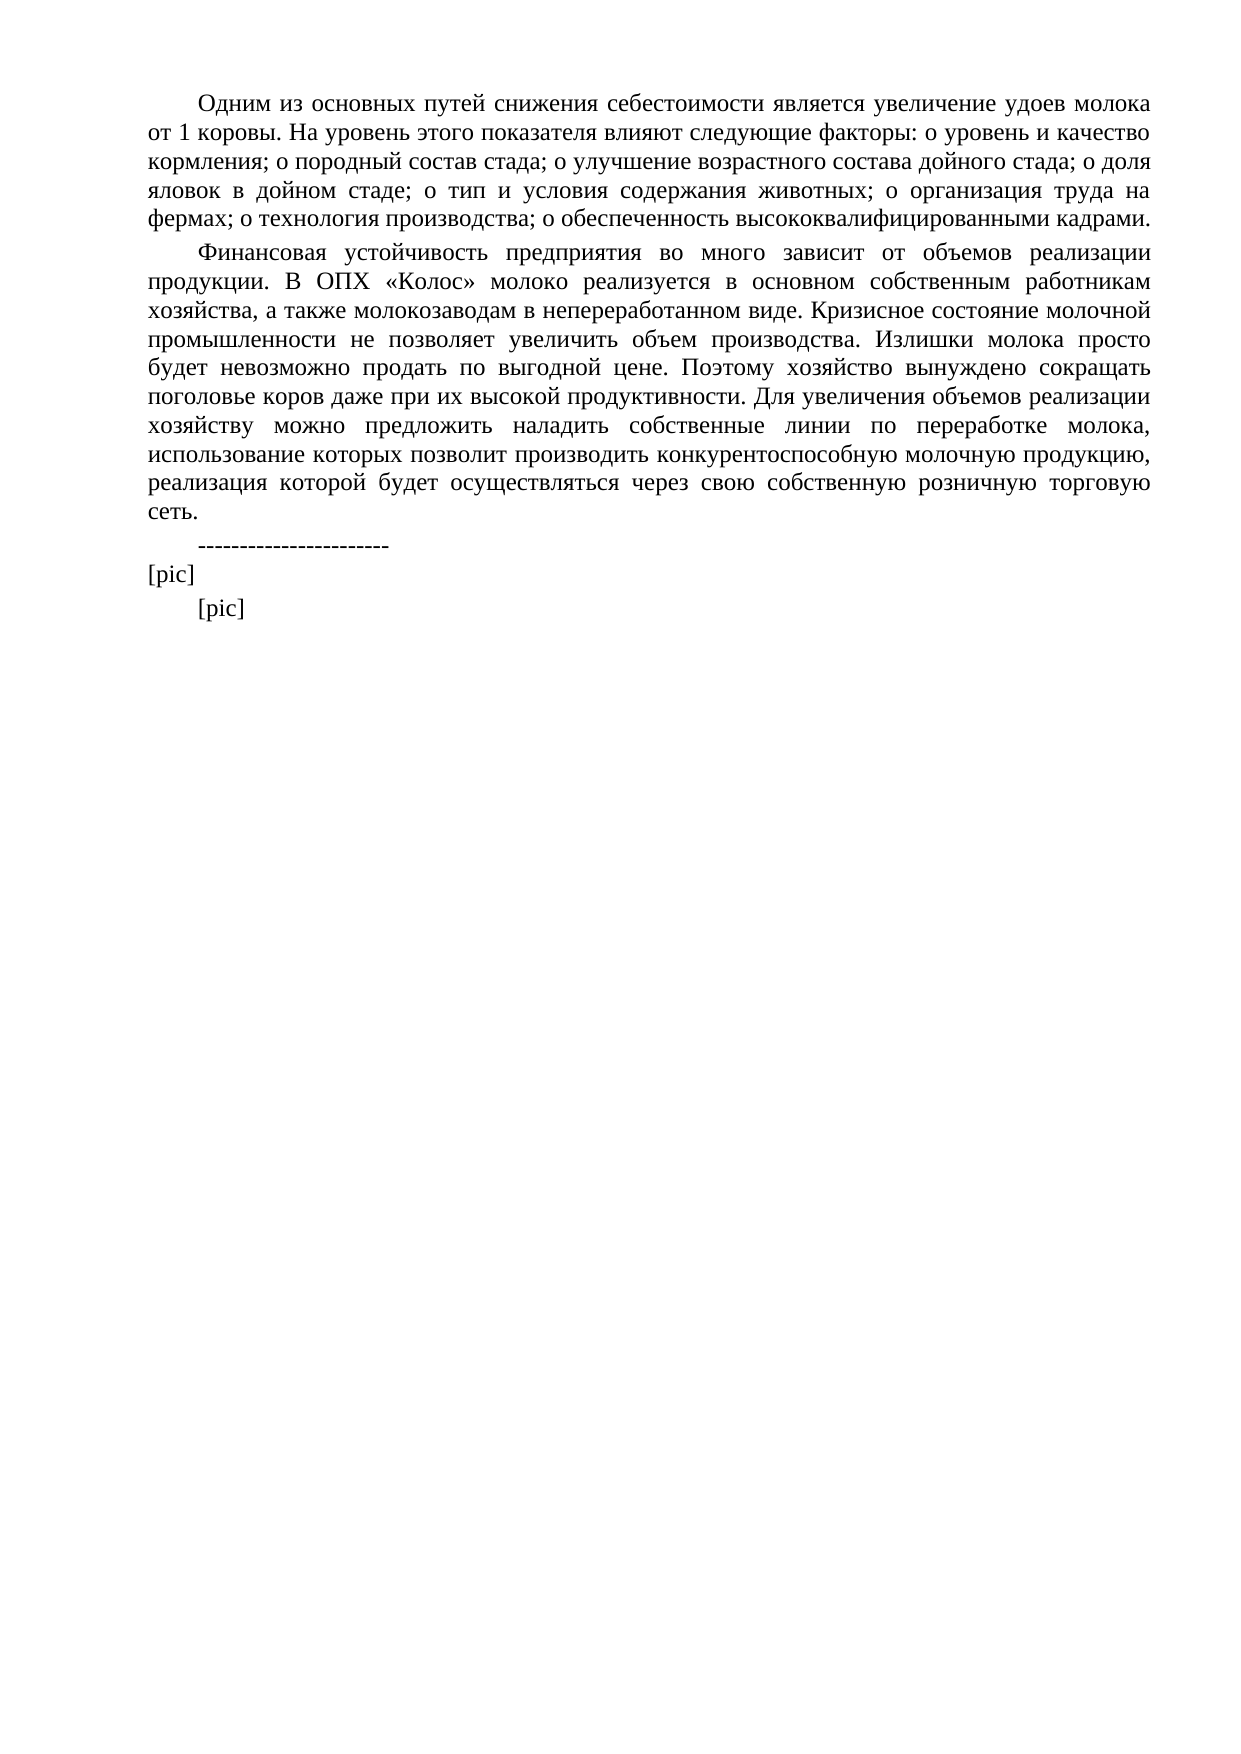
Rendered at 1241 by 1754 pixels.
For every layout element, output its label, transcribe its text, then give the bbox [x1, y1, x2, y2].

text ----------------------- [pic] [148, 530, 1152, 587]
text Финансовая устойчивость предприятия во много зависит от объемов реализации продукции. В ОПХ «Колос» молоко реализуется в основном собственным работникам хозяйства, а также молокозаводам в непереработанном виде. Кризисное состояние молочной промышленности не позволяет увеличить объем производства. Излишки молока просто будет невозможно продать по выгодной цене. Поэтому хозяйство вынуждено сокращать поголовье коров даже при их высокой продуктивности. Для увеличения объемов реализации хозяйству можно предложить наладить собственные линии по переработке молока, использование которых позволит производить конкурентоспособную молочную продукцию, реализация которой будет осуществляться через свою собственную розничную торговую сеть. [148, 237, 1152, 525]
text [pic] [148, 593, 1152, 621]
text Одним из основных путей снижения себестоимости является увеличение удоев молока от 1 коровы. На уровень этого показателя влияют следующие факторы: o уровень и качество кормления; o породный состав стада; o улучшение возрастного состава дойного стада; o доля яловок в дойном стаде; o тип и условия содержания животных; o организация труда на фермах; o технология производства; o обеспеченность высококвалифицированными кадрами. [148, 88, 1152, 232]
